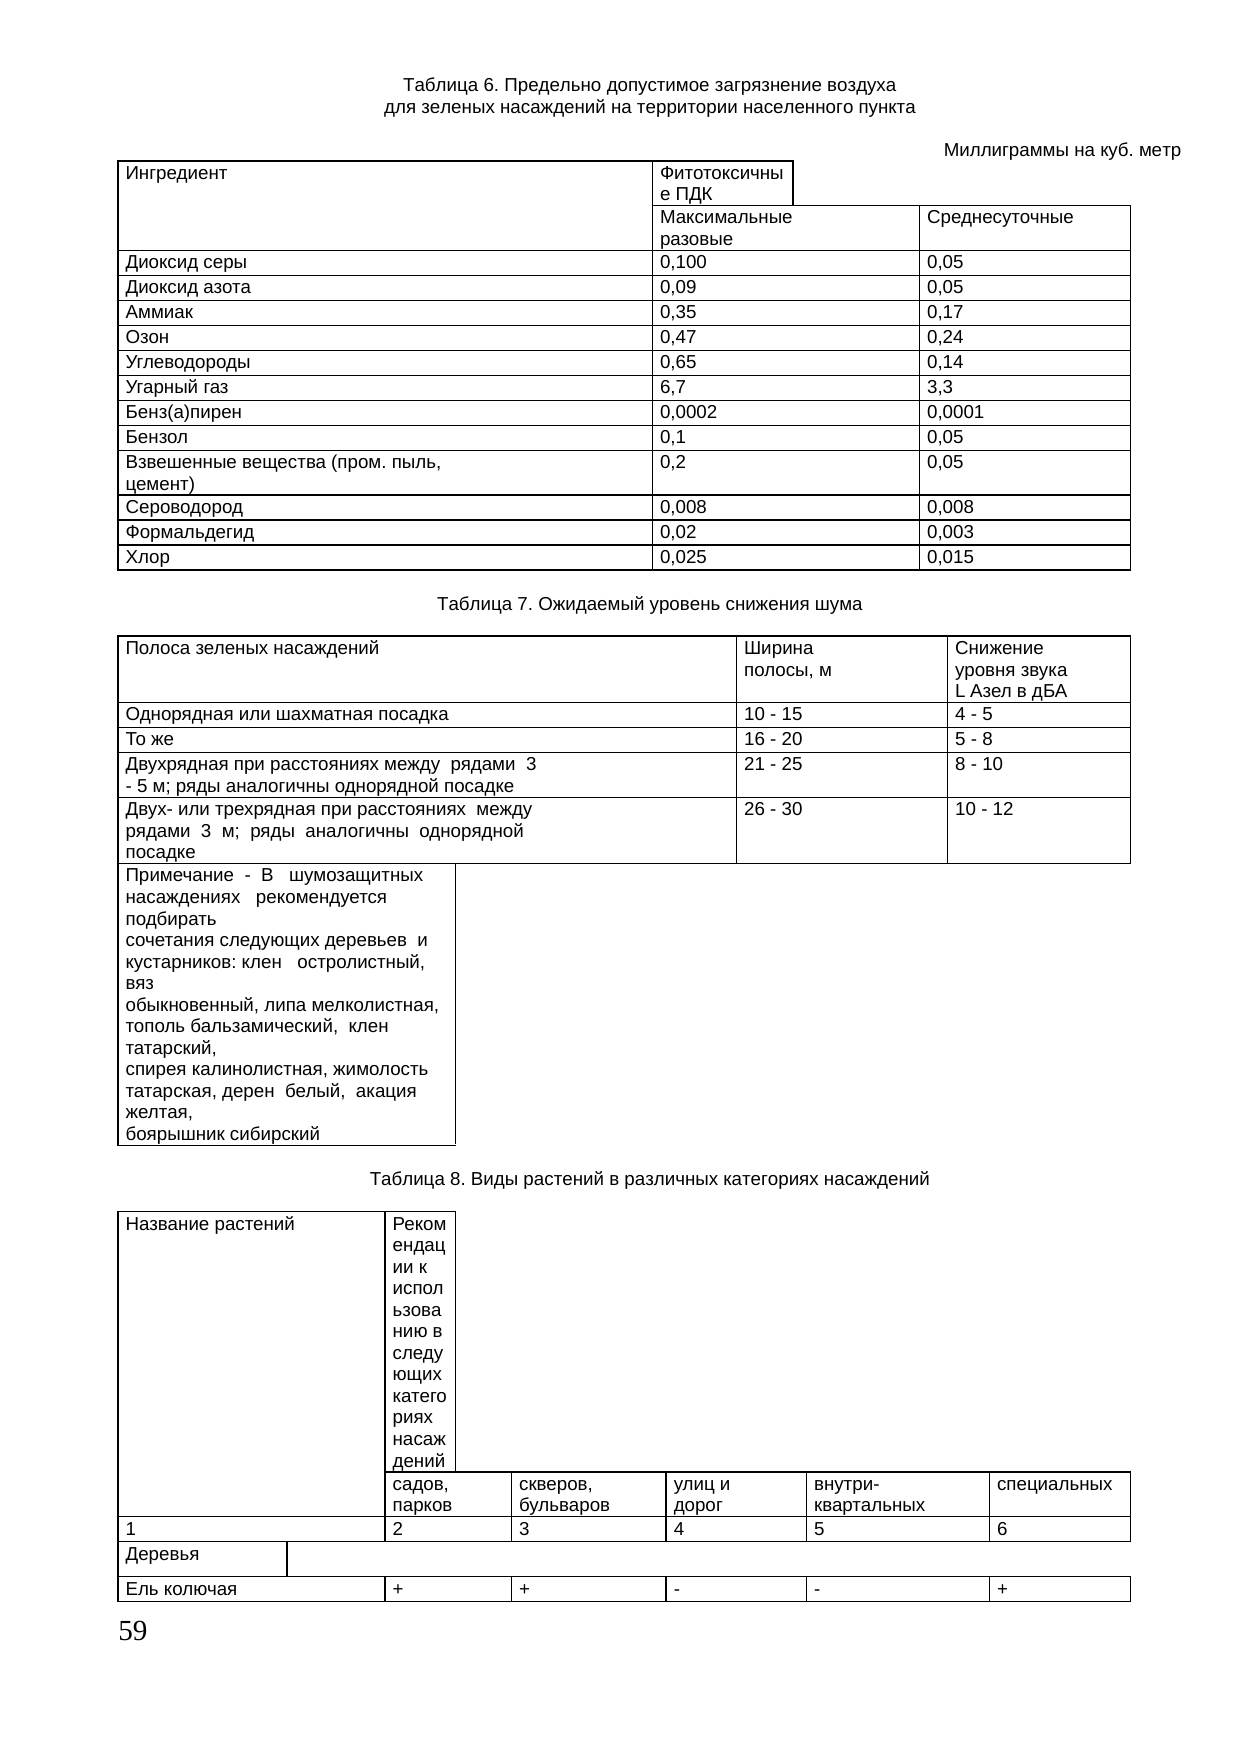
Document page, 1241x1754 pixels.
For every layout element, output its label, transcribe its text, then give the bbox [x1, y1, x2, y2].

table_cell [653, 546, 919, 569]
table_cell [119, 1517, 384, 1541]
text Таблица 7. Ожидаемый уровень снижения шума [118, 592, 1181, 614]
text Миллиграммы на куб. метр [118, 138, 1181, 160]
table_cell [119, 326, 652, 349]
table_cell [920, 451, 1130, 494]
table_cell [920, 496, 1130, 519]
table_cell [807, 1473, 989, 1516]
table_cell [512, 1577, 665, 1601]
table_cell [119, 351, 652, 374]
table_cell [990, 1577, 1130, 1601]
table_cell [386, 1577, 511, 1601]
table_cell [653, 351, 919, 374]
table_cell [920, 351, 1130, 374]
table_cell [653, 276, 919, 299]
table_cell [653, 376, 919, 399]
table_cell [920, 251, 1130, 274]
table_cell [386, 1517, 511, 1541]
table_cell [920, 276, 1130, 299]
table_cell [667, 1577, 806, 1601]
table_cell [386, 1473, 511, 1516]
text Таблица 6. Предельно допустимое загрязнение воздуха [118, 74, 1181, 95]
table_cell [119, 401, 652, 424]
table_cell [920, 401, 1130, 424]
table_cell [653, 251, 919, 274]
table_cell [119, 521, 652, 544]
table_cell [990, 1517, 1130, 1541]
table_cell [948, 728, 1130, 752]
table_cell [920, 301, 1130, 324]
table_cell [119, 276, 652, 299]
text Таблица 8. Виды растений в различных категориях насаждений [118, 1168, 1181, 1189]
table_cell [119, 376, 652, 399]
text для зеленых насаждений на территории населенного пункта [118, 95, 1181, 117]
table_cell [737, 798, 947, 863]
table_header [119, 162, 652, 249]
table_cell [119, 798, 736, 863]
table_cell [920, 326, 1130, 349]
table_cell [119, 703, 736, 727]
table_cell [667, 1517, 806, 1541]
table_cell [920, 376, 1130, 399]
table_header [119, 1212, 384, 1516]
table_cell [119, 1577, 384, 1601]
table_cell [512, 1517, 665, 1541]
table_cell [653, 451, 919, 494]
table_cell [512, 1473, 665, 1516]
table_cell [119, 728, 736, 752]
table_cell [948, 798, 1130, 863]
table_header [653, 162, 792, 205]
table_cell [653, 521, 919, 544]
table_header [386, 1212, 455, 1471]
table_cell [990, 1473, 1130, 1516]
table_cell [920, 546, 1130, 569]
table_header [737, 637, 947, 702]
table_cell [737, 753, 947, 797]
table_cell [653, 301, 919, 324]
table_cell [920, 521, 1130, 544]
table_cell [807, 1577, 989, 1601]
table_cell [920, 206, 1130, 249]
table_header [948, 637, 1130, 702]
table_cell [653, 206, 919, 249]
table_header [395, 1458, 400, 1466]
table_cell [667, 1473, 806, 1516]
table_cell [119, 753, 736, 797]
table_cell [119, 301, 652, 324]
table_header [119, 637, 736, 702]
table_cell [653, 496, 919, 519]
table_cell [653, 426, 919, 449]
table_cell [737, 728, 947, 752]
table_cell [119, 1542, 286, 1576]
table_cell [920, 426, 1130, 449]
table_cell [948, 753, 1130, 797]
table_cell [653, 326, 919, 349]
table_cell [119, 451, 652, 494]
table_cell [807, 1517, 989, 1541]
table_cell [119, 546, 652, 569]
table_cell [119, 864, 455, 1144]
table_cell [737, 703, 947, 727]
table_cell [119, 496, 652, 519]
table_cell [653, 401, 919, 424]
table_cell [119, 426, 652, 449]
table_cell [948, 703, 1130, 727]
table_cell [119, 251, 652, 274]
